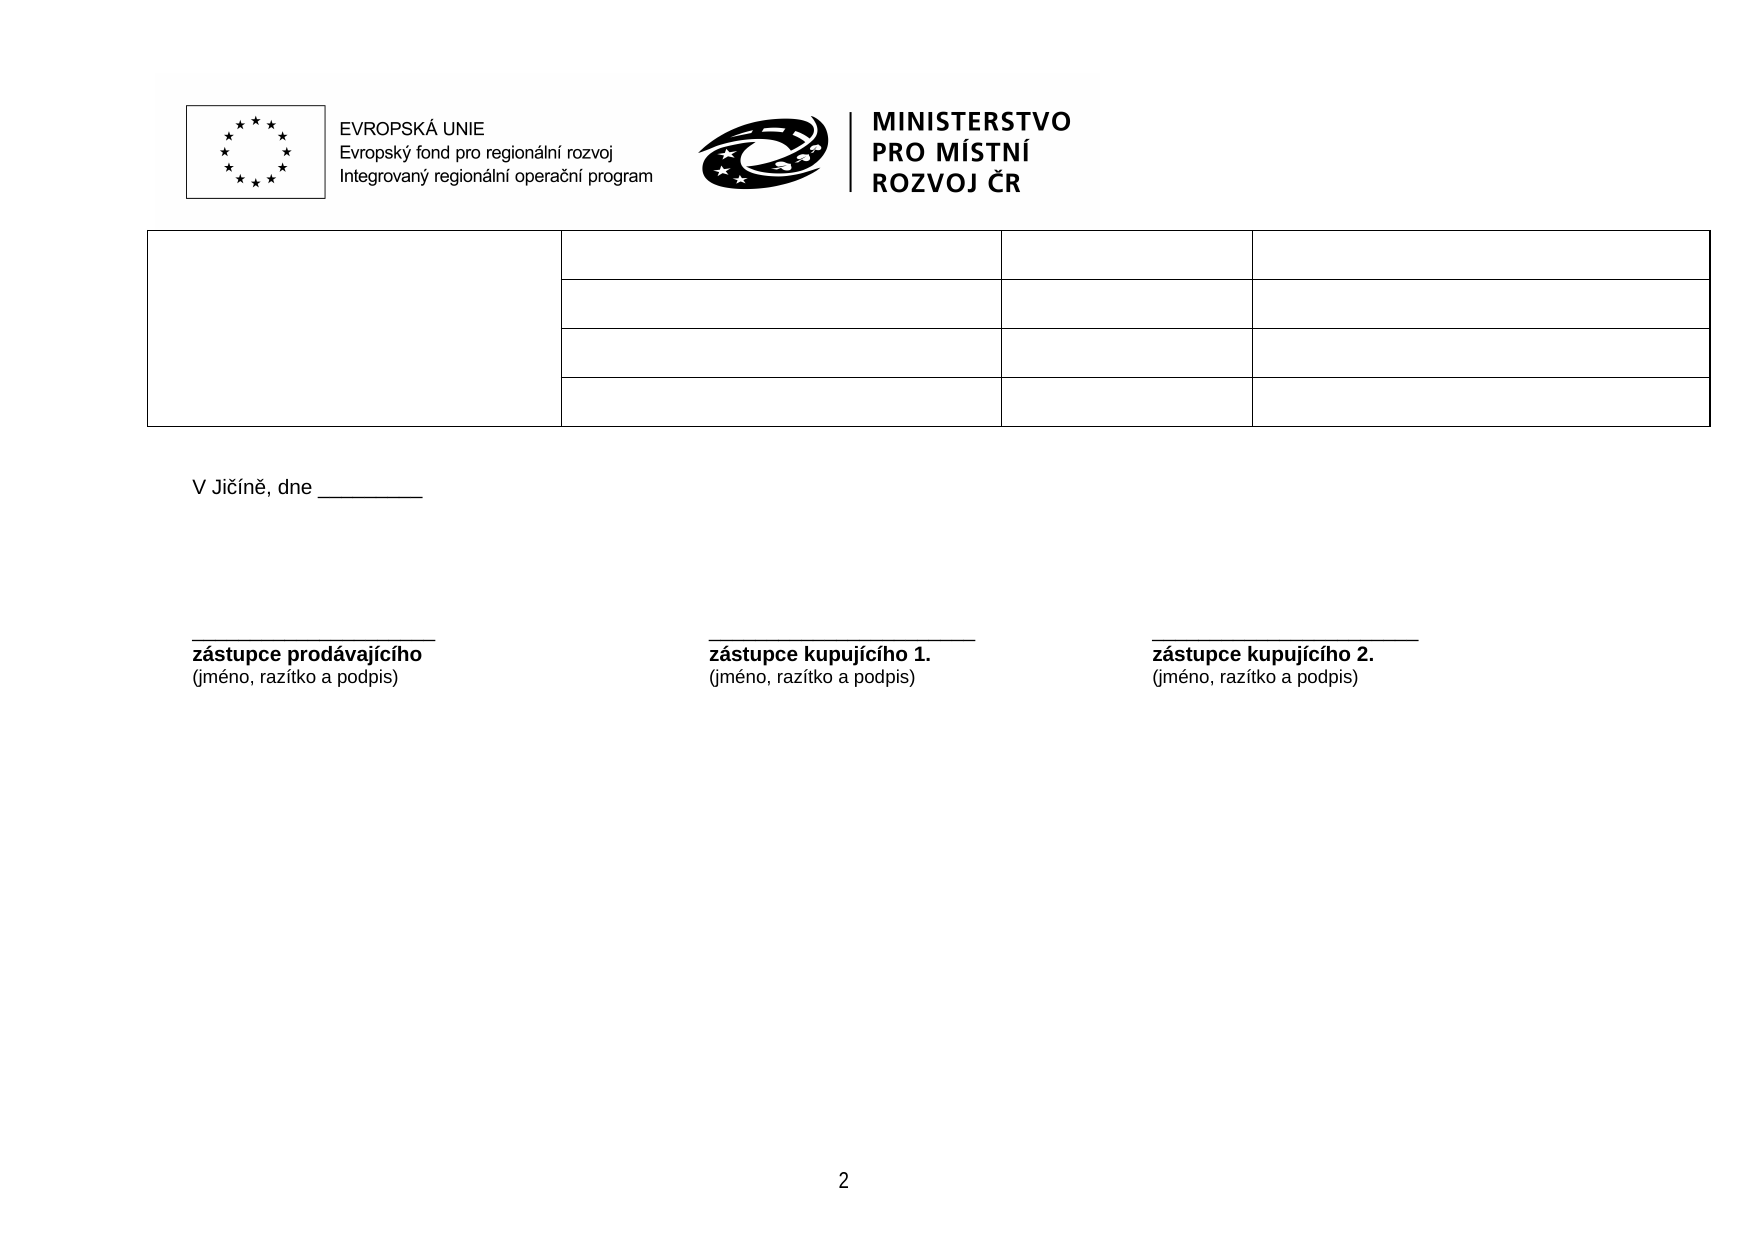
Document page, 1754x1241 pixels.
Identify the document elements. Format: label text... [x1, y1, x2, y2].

table_cell [1253, 231, 1709, 279]
table_cell [562, 231, 1001, 279]
text (jméno, razítko a podpis) (jméno, razítko a podpis) (jméno, razítko a podpis) [59, 666, 1606, 688]
table_cell [1253, 329, 1709, 377]
text zástupce prodávajícího zástupce kupujícího 1. zástupce kupujícího 2. [59, 642, 1606, 666]
table_cell [1253, 280, 1709, 328]
table_cell [562, 280, 1001, 328]
text _____________________ _______________________ _______________________ [59, 618, 1606, 642]
table_cell [562, 329, 1001, 377]
table_cell [1002, 280, 1252, 328]
table_cell [1253, 378, 1709, 426]
text V Jičíně, dne _________ [148, 474, 1606, 498]
table_cell [1002, 231, 1252, 279]
picture [155, 73, 1101, 230]
table_cell [1002, 378, 1252, 426]
table_cell [562, 378, 1001, 426]
table_cell [1002, 329, 1252, 377]
